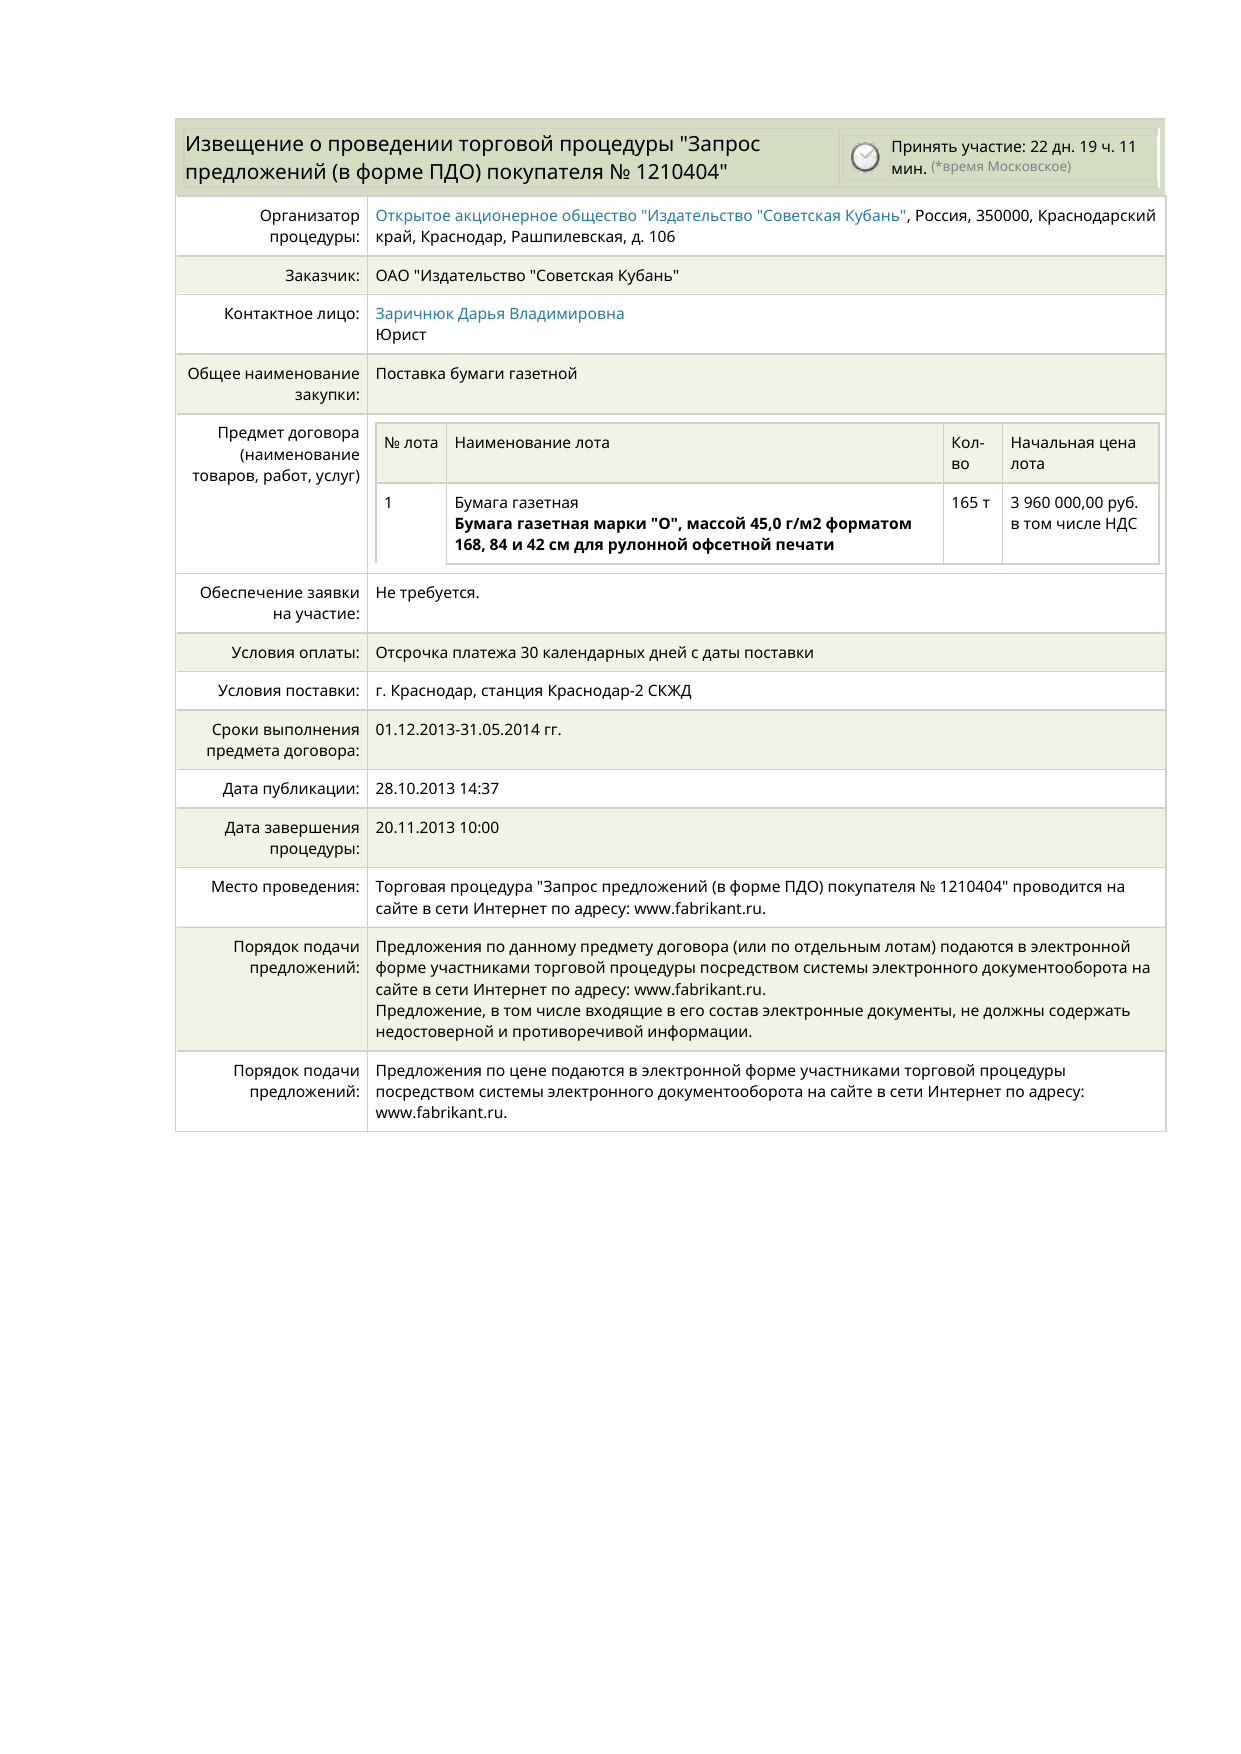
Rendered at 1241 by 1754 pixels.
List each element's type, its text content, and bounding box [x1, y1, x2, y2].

table_cell Заказчик: [176, 256, 367, 293]
table_cell Заричнюк Дарья Владимировна Юрист [368, 295, 1165, 353]
table_cell Порядок подачи предложений: [176, 928, 367, 1050]
table_cell 28.10.2013 14:37 [368, 770, 1165, 807]
table_cell Место проведения: [176, 868, 367, 926]
table_header [176, 120, 1165, 195]
table_cell Предложения по данному предмету договора (или по отдельным лотам) подаются в электронной форме участниками торговой процедуры посредством системы электронного документооборота на сайте в сети Интернет по адресу: www.fabrikant.ru. Предложение, в том числе входящие в его состав электронные документы, не должны содержать недостоверной и противоречивой информации. [368, 928, 1165, 1050]
table_cell Дата завершения процедуры: [176, 808, 367, 867]
table_cell ОАО "Издательство "Советская Кубань" [368, 257, 1165, 293]
table_cell Открытое акционерное общество "Издательство "Советская Кубань", Россия, 350000, Краснодарский край, Краснодар, Рашпилевская, д. 106 [368, 197, 1165, 255]
table_cell Отсрочка платежа 30 календарных дней с даты поставки [368, 634, 1165, 671]
table_cell Предмет договора (наименование товаров, работ, услуг) [176, 414, 367, 572]
table_cell Порядок подачи предложений: [176, 1051, 367, 1131]
table_cell 20.11.2013 10:00 [368, 809, 1165, 867]
table_cell Дата публикации: [176, 770, 367, 807]
table_cell Поставка бумаги газетной [368, 355, 1165, 413]
table_cell Обеспечение заявки на участие: [176, 574, 367, 632]
table_cell Условия поставки: [176, 672, 367, 709]
table_cell Условия оплаты: [176, 633, 367, 671]
table_cell 01.12.2013-31.05.2014 гг. [368, 711, 1165, 769]
table_cell Контактное лицо: [176, 295, 367, 353]
table_cell Торговая процедура "Запрос предложений (в форме ПДО) покупателя № 1210404" проводится на сайте в сети Интернет по адресу: www.fabrikant.ru. [368, 868, 1165, 926]
table_cell Сроки выполнения предмета договора: [176, 710, 367, 769]
table_cell г. Краснодар, станция Краснодар-2 СКЖД [368, 672, 1165, 709]
table_cell [368, 415, 1165, 572]
table_cell Организатор процедуры: [176, 196, 367, 255]
picture [851, 142, 880, 173]
table_cell Не требуется. [368, 574, 1165, 632]
table_cell Общее наименование закупки: [176, 354, 367, 413]
table_cell Предложения по цене подаются в электронной форме участниками торговой процедуры посредством системы электронного документооборота на сайте в сети Интернет по адресу: www.fabrikant.ru. [368, 1052, 1165, 1131]
